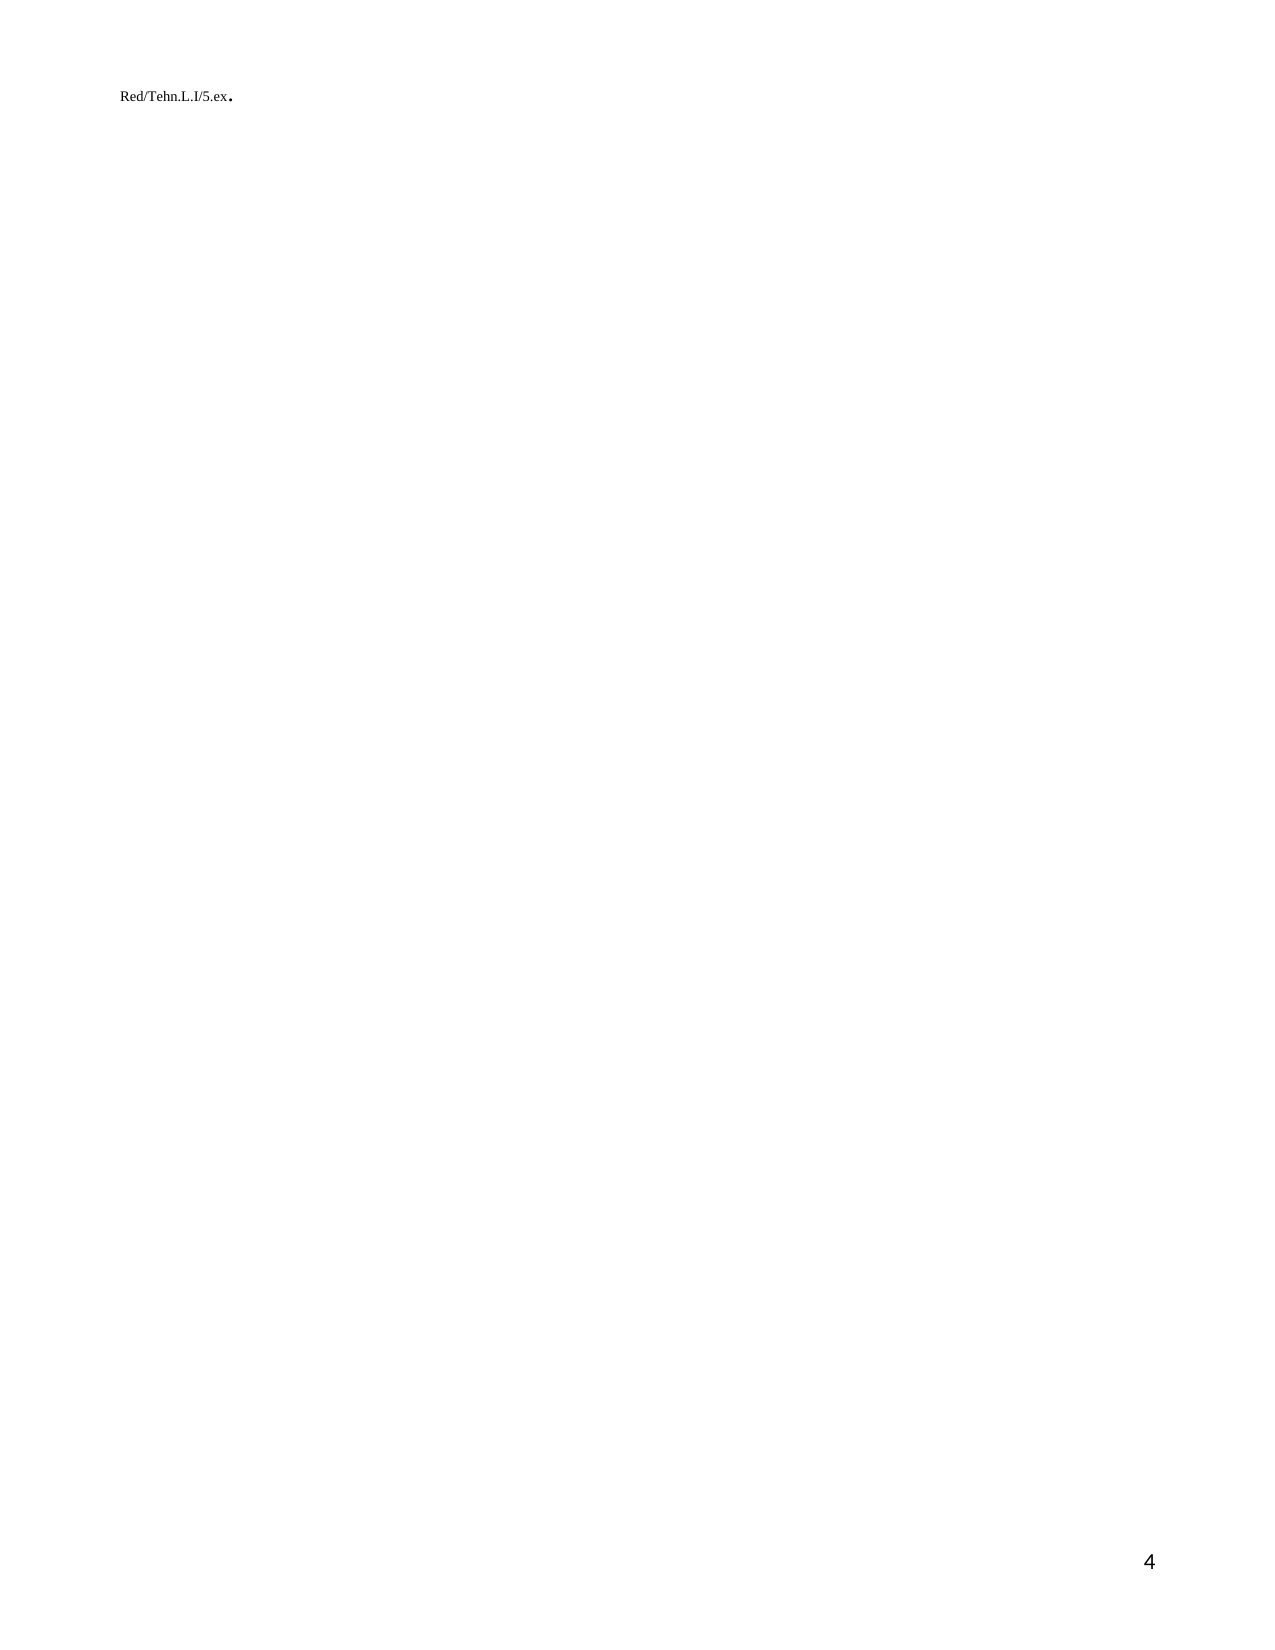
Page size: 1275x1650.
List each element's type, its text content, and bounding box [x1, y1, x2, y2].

text Red/Tehn.L.I/5.ex. [120, 78, 1155, 107]
